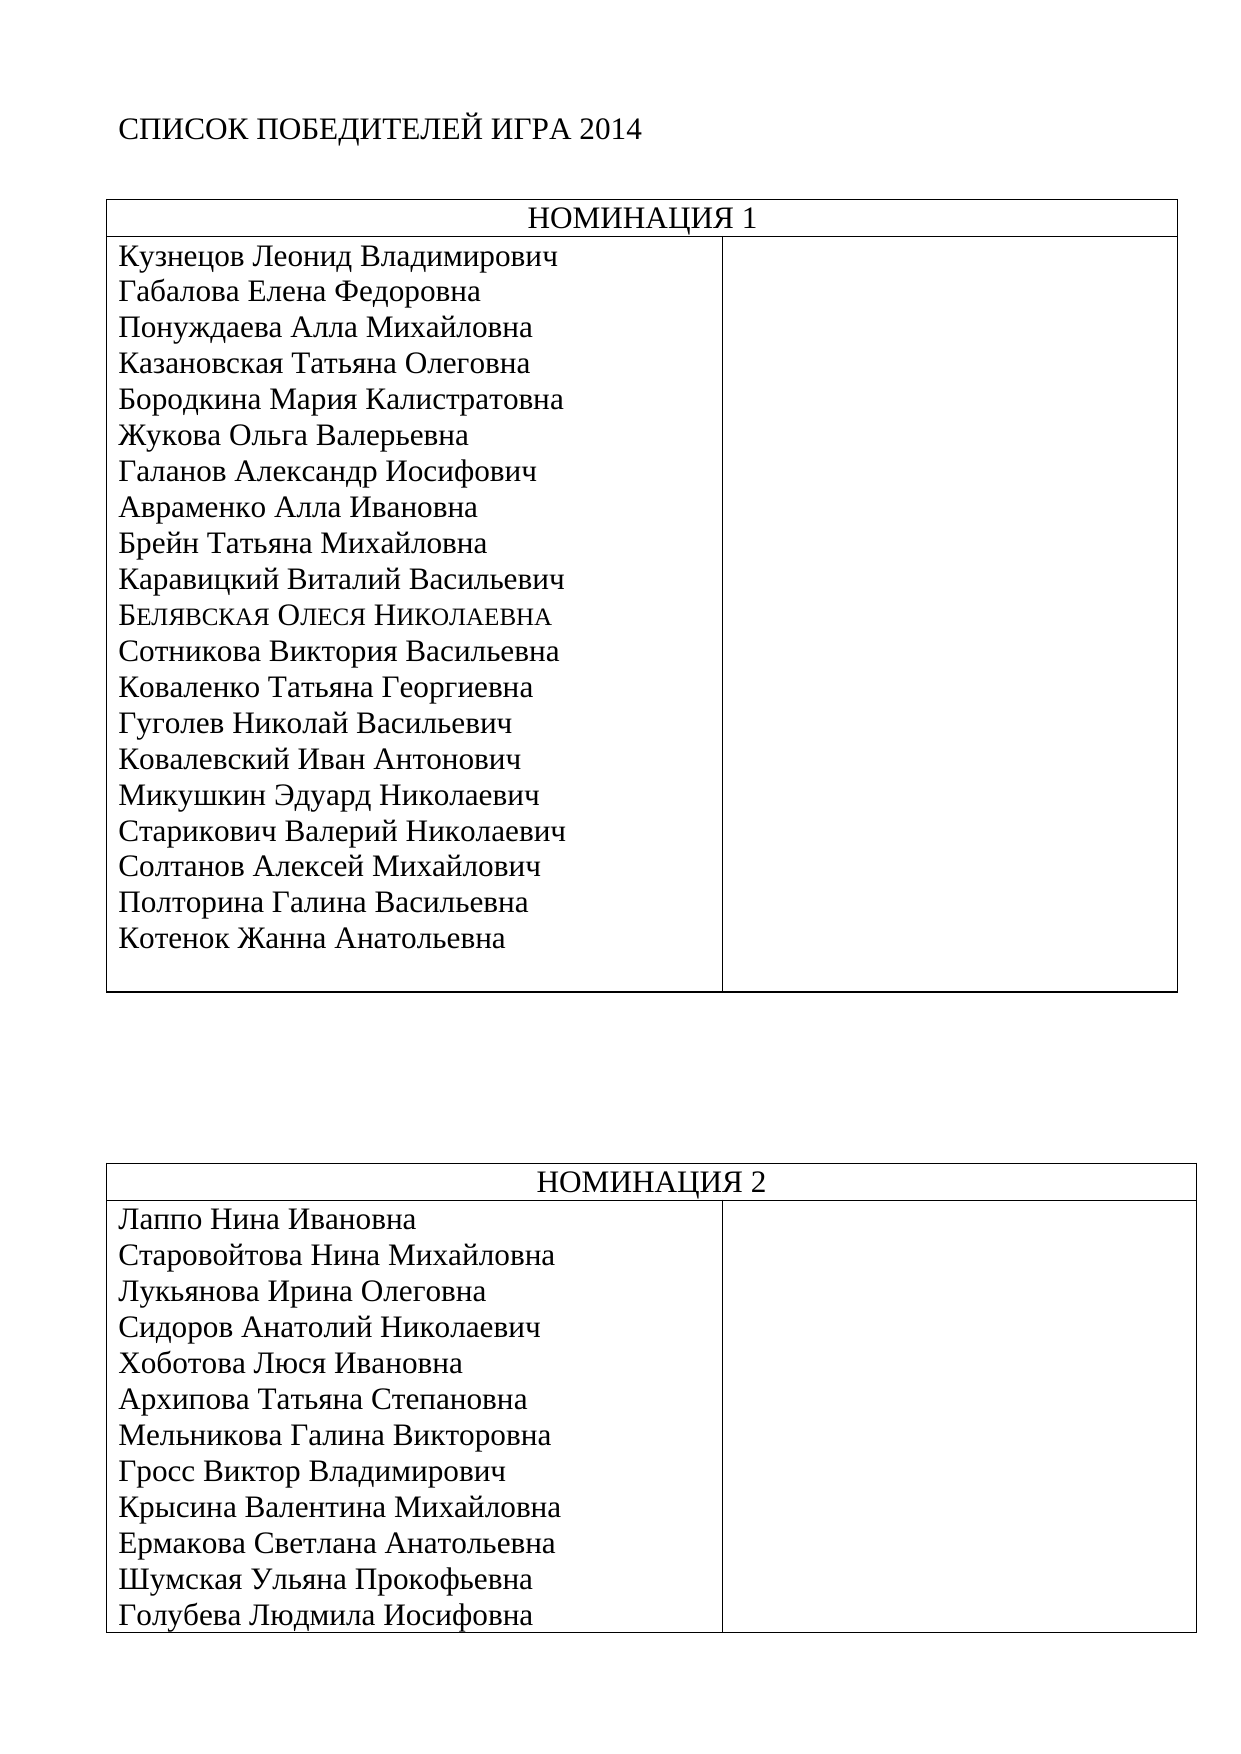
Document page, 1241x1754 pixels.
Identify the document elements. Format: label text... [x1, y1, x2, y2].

table_cell [723, 237, 1177, 991]
table_header НОМИНАЦИЯ 1 [107, 200, 1177, 236]
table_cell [107, 1201, 722, 1632]
table_cell Кузнецов Леонид Владимирович Габалова Елена Федоровна Понуждаева Алла Михайловна Казановская Татьяна Олеговна Бородкина Мария Калистратовна Жукова Ольга Валерьевна Галанов Александр Иосифович Авраменко Алла Ивановна Брейн Татьяна Михайловна Каравицкий Виталий Васильевич Белявская Олеся Николаевна Сотникова Виктория Васильевна Коваленко Татьяна Георгиевна Гуголев Николай Васильевич Ковалевский Иван Антонович Микушкин Эдуард Николаевич Старикович Валерий Николаевич Солтанов Алексей Михайлович Полторина Галина Васильевна Котенок Жанна Анатольевна [107, 237, 722, 991]
table_cell [723, 1201, 1196, 1632]
text СПИСОК ПОБЕДИТЕЛЕЙ ИГРА 2014 [118, 118, 1152, 145]
table_header НОМИНАЦИЯ 2 [107, 1164, 1196, 1199]
